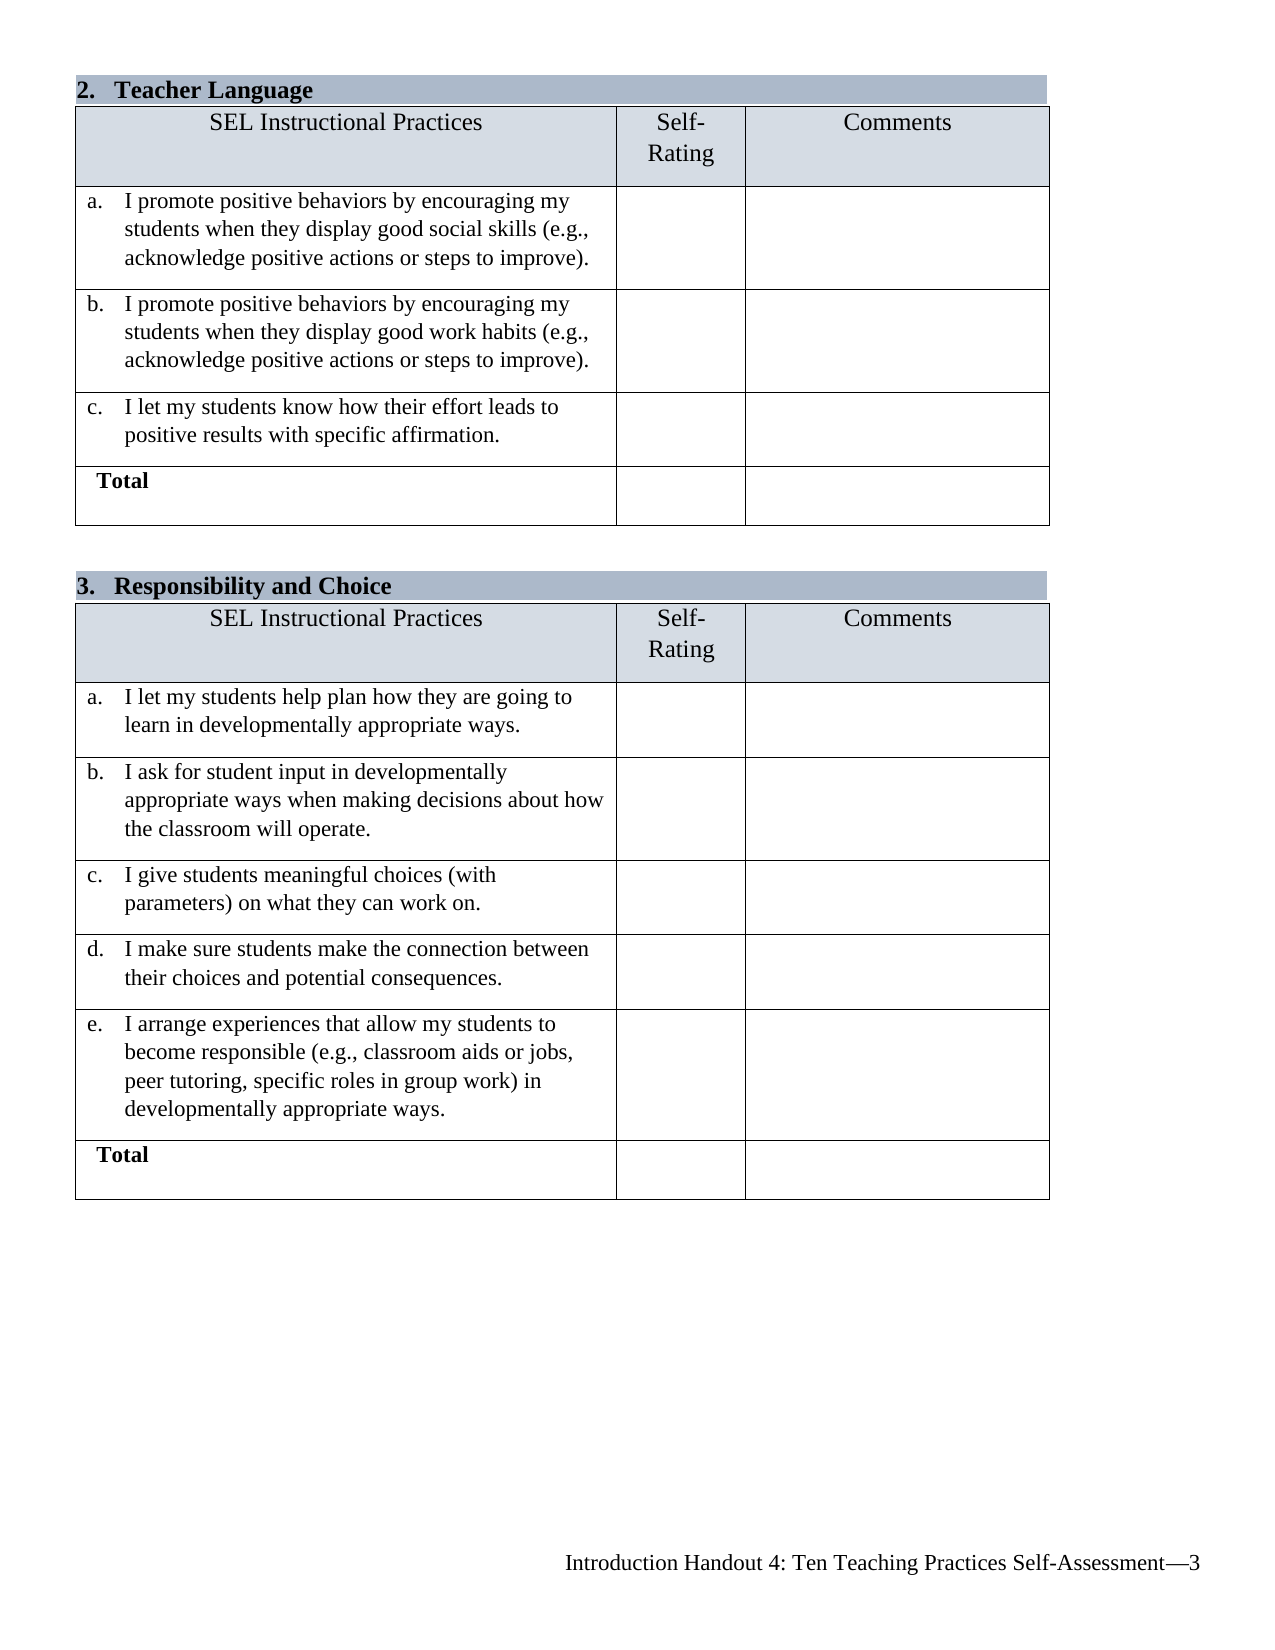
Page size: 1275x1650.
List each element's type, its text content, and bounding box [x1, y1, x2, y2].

table_cell [617, 467, 745, 525]
table_cell [617, 187, 745, 289]
table_cell I let my students help plan how they are going to learn in developmentally appropriate ways. [76, 683, 616, 757]
table_cell I promote positive behaviors by encouraging my students when they display good work habits (e.g., acknowledge positive actions or steps to improve). [76, 290, 616, 392]
table_cell I arrange experiences that allow my students to become responsible (e.g., classroom aids or jobs, peer tutoring, specific roles in group work) in developmentally appropriate ways. [76, 1010, 616, 1140]
table_cell [746, 290, 1049, 392]
table_cell [617, 861, 745, 934]
table_cell Total [76, 1141, 616, 1199]
table_header SEL Instructional Practices [76, 107, 616, 186]
table_cell [617, 683, 745, 757]
table_cell [746, 467, 1049, 525]
table_cell I ask for student input in developmentally appropriate ways when making decisions about how the classroom will operate. [76, 758, 616, 860]
table_header Self- Rating [617, 604, 745, 682]
table_cell [617, 1010, 745, 1140]
table_cell [746, 1141, 1049, 1199]
table_cell [617, 290, 745, 392]
subtitle Responsibility and Choice [76, 571, 1047, 600]
table_header Self- Rating [617, 107, 745, 186]
table_cell [746, 1010, 1049, 1140]
table_cell I make sure students make the connection between their choices and potential consequences. [76, 935, 616, 1009]
table_cell [746, 935, 1049, 1009]
table_cell [746, 683, 1049, 757]
table_cell [617, 393, 745, 466]
table_cell [617, 758, 745, 860]
table_cell [746, 393, 1049, 466]
table_cell Total [76, 467, 616, 525]
table_cell [746, 187, 1049, 289]
table_cell I promote positive behaviors by encouraging my students when they display good social skills (e.g., acknowledge positive actions or steps to improve). [76, 187, 616, 289]
table_cell [617, 1141, 745, 1199]
table_cell [617, 935, 745, 1009]
table_header Comments [746, 604, 1049, 682]
table_header SEL Instructional Practices [76, 604, 616, 682]
table_header Comments [746, 107, 1049, 186]
subtitle Teacher Language [76, 75, 1047, 104]
table_cell I let my students know how their effort leads to positive results with specific affirmation. [76, 393, 616, 466]
table_cell I give students meaningful choices (with parameters) on what they can work on. [76, 861, 616, 934]
table_cell [746, 861, 1049, 934]
table_cell [746, 758, 1049, 860]
